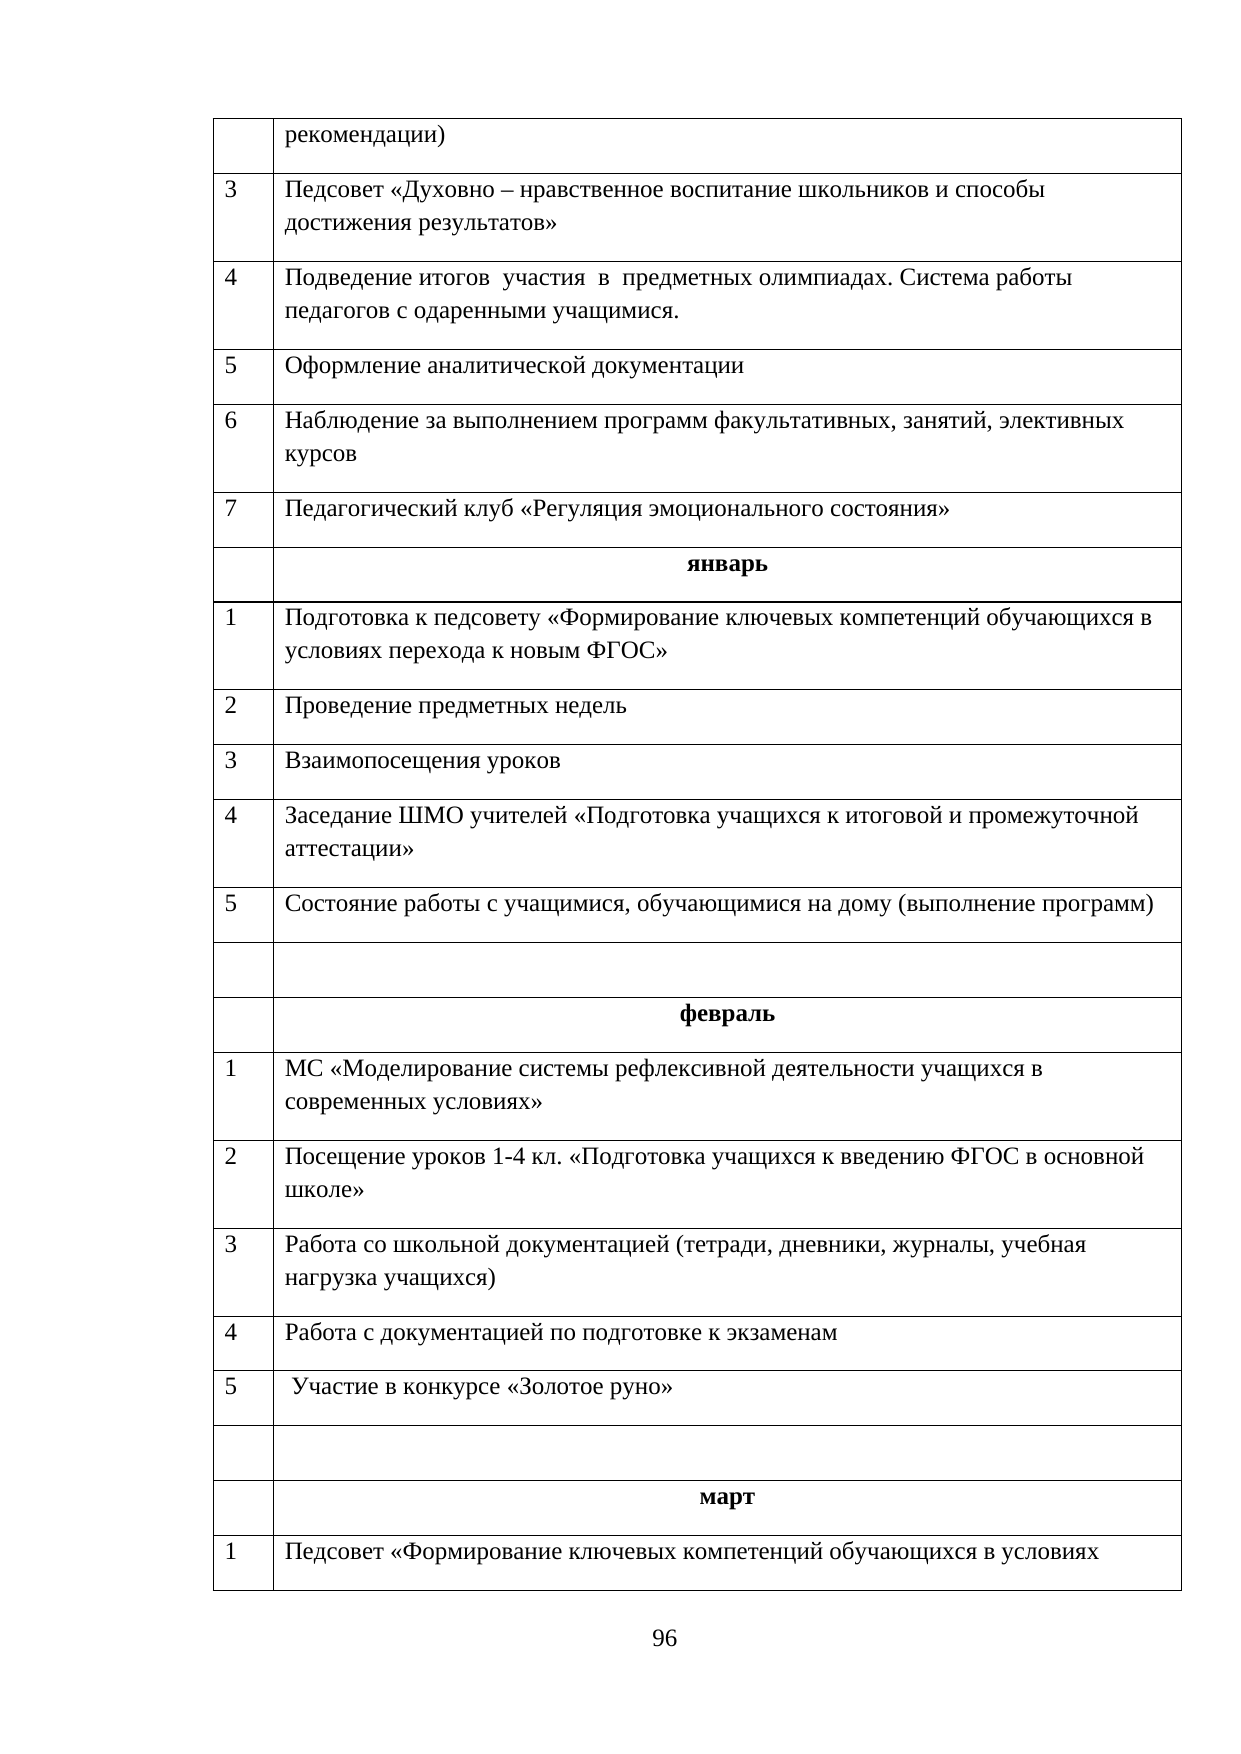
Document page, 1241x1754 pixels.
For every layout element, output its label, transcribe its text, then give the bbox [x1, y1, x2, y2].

table_cell 4 [214, 1317, 273, 1370]
table_cell 2 [214, 119, 273, 173]
table_cell Наблюдение за выполнением программ факультативных, занятий, элективных курсов [274, 405, 1181, 492]
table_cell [274, 119, 1181, 173]
table_cell 6 [214, 405, 273, 492]
table_cell [274, 943, 1181, 997]
table_cell 1 [214, 1053, 273, 1140]
table_cell 7 [214, 493, 273, 547]
table_cell 1 [214, 1536, 273, 1590]
table_cell [214, 1426, 273, 1480]
table_cell 3 [214, 1229, 273, 1316]
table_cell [274, 1536, 1181, 1590]
table_cell 5 [214, 350, 273, 404]
table_cell Подведение итогов участия в предметных олимпиадах. Система работы педагогов с одаренными учащимися. [274, 262, 1181, 349]
table_cell Проведение предметных недель [274, 690, 1181, 744]
table_cell [214, 548, 273, 601]
table_cell 3 [214, 745, 273, 799]
table_cell Посещение уроков 1-4 кл. «Подготовка учащихся к введению ФГОС в основной школе» [274, 1141, 1181, 1228]
table_cell 4 [214, 262, 273, 349]
table_cell Состояние работы с учащимися, обучающимися на дому (выполнение программ) [274, 888, 1181, 942]
table_cell Заседание ШМО учителей «Подготовка учащихся к итоговой и промежуточной аттестации» [274, 800, 1181, 887]
table_cell Оформление аналитической документации [274, 350, 1181, 404]
table_cell Педагогический клуб «Регуляция эмоционального состояния» [274, 493, 1181, 547]
table_cell [214, 943, 273, 997]
table_cell Участие в конкурсе «Золотое руно» [274, 1371, 1181, 1425]
table_cell февраль [274, 998, 1181, 1052]
table_cell Подготовка к педсовету «Формирование ключевых компетенций обучающихся в условиях перехода к новым ФГОС» [274, 603, 1181, 689]
table_cell 5 [214, 888, 273, 942]
table_cell МС «Моделирование системы рефлексивной деятельности учащихся в современных условиях» [274, 1053, 1181, 1140]
table_cell Работа с документацией по подготовке к экзаменам [274, 1317, 1181, 1370]
table_cell [214, 1481, 273, 1535]
table_cell 4 [214, 800, 273, 887]
table_cell март [274, 1481, 1181, 1535]
table_cell 3 [214, 174, 273, 261]
table_cell Взаимопосещения уроков [274, 745, 1181, 799]
table_cell Педсовет «Духовно – нравственное воспитание школьников и способы достижения результатов» [274, 174, 1181, 261]
table_cell 2 [214, 690, 273, 744]
table_cell [214, 998, 273, 1052]
table_cell 2 [214, 1141, 273, 1228]
table_cell 1 [214, 603, 273, 689]
table_cell январь [274, 548, 1181, 601]
table_cell Работа со школьной документацией (тетради, дневники, журналы, учебная нагрузка учащихся) [274, 1229, 1181, 1316]
table_cell [274, 1426, 1181, 1480]
table_cell 5 [214, 1371, 273, 1425]
